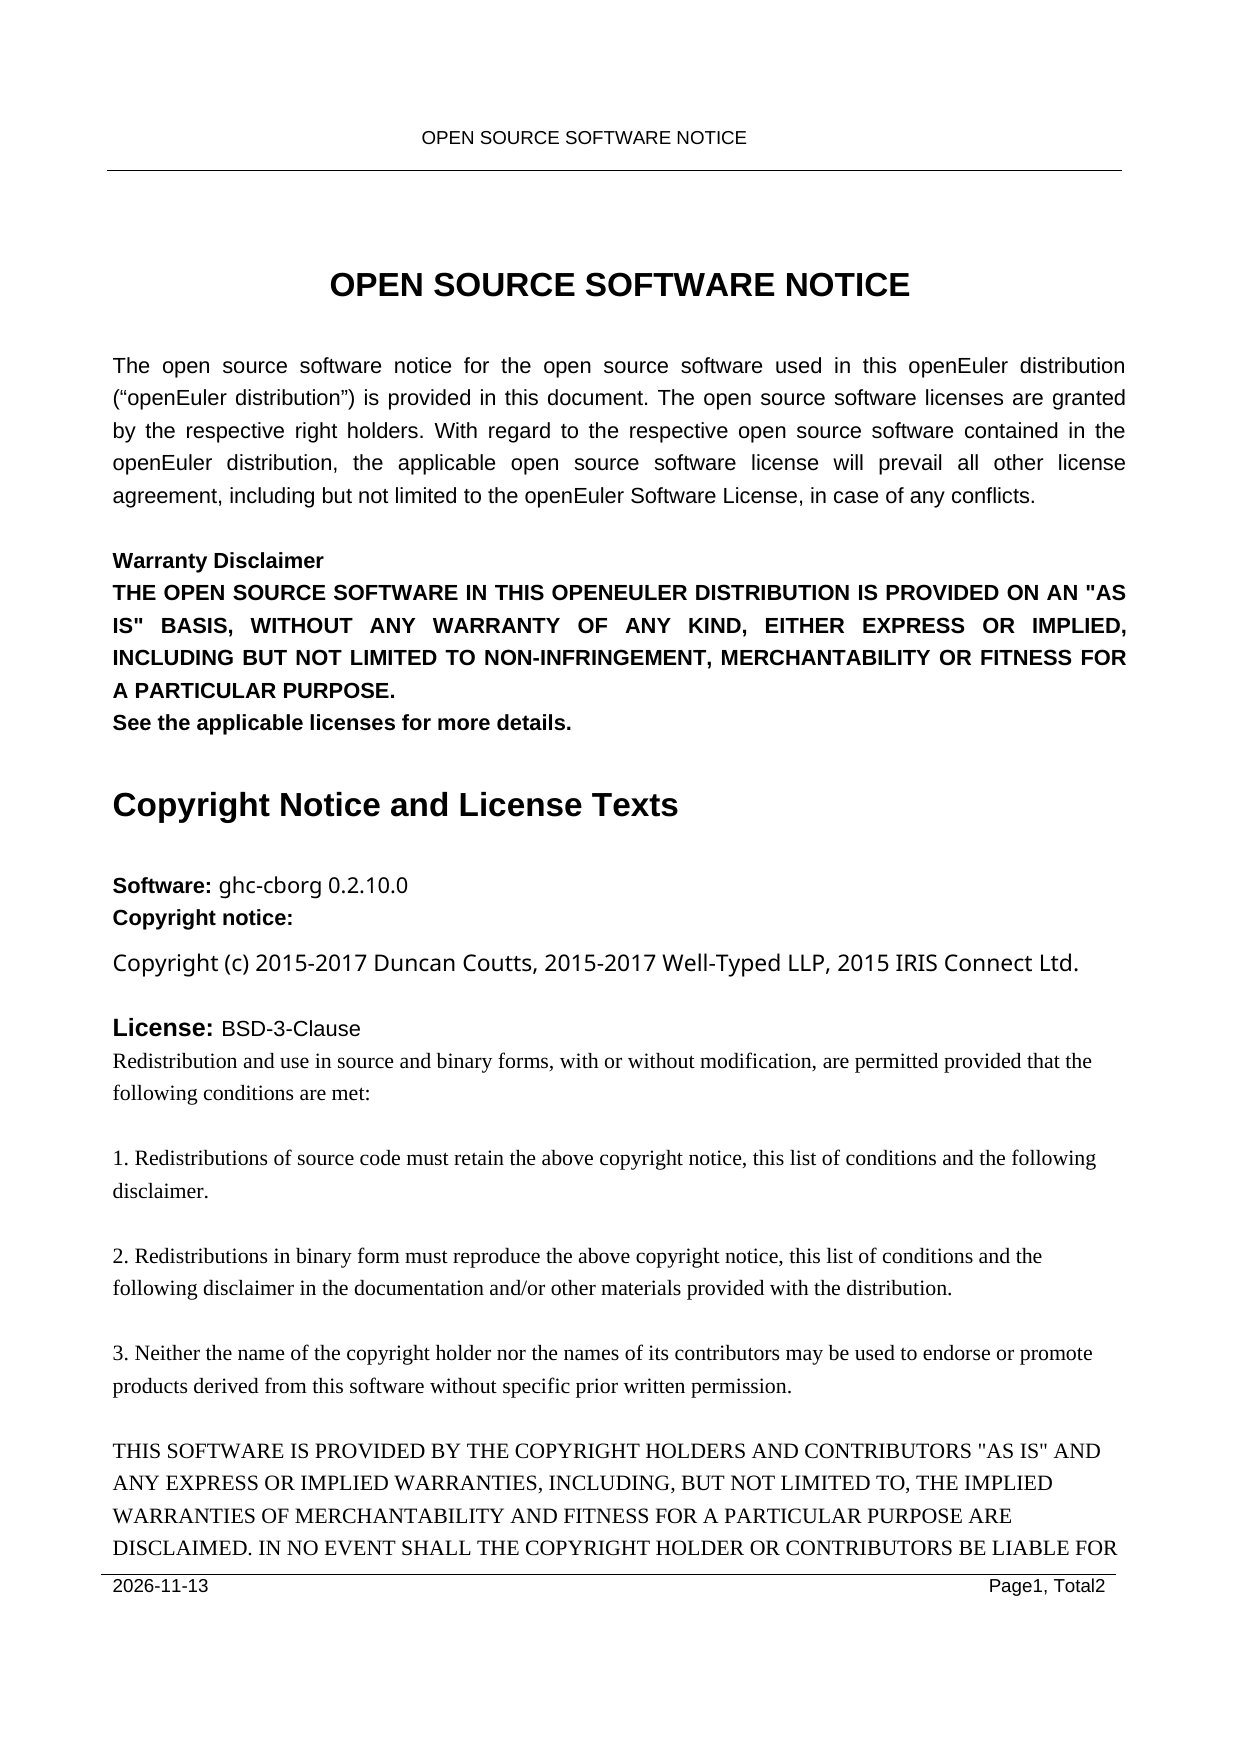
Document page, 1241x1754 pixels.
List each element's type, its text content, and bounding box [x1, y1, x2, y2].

text OPEN SOURCE SOFTWARE NOTICE [112, 251, 1128, 316]
text License: BSD-3-Clause [112, 1012, 1128, 1044]
text THE OPEN SOURCE SOFTWARE IN THIS OPENEULER DISTRIBUTION IS PROVIDED ON AN "AS IS" BASIS, WITHOUT ANY WARRANTY OF ANY KIND, EITHER EXPRESS OR IMPLIED, INCLUDING BUT NOT LIMITED TO NON-INFRINGEMENT, MERCHANTABILITY OR FITNESS FOR A PARTICULAR PURPOSE. See the applicable licenses for more details. [112, 576, 1128, 739]
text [112, 1044, 1128, 1564]
text Copyright Notice and License Texts [112, 771, 1128, 836]
text Copyright notice: [112, 901, 1128, 934]
text Copyright (c) 2015-2017 Duncan Coutts, 2015-2017 Well-Typed LLP, 2015 IRIS Connect Ltd. [112, 947, 1128, 1012]
title Software: ghc-cborg 0.2.10.0 [112, 869, 1128, 901]
text Warranty Disclaimer [112, 544, 1128, 576]
text The open source software notice for the open source software used in this openEuler distribution (“openEuler distribution”) is provided in this document. The open source software licenses are granted by the respective right holders. With regard to the respective open source software contained in the openEuler distribution, the applicable open source software license will prevail all other license agreement, including but not limited to the openEuler Software License, in case of any conflicts. [112, 349, 1128, 511]
